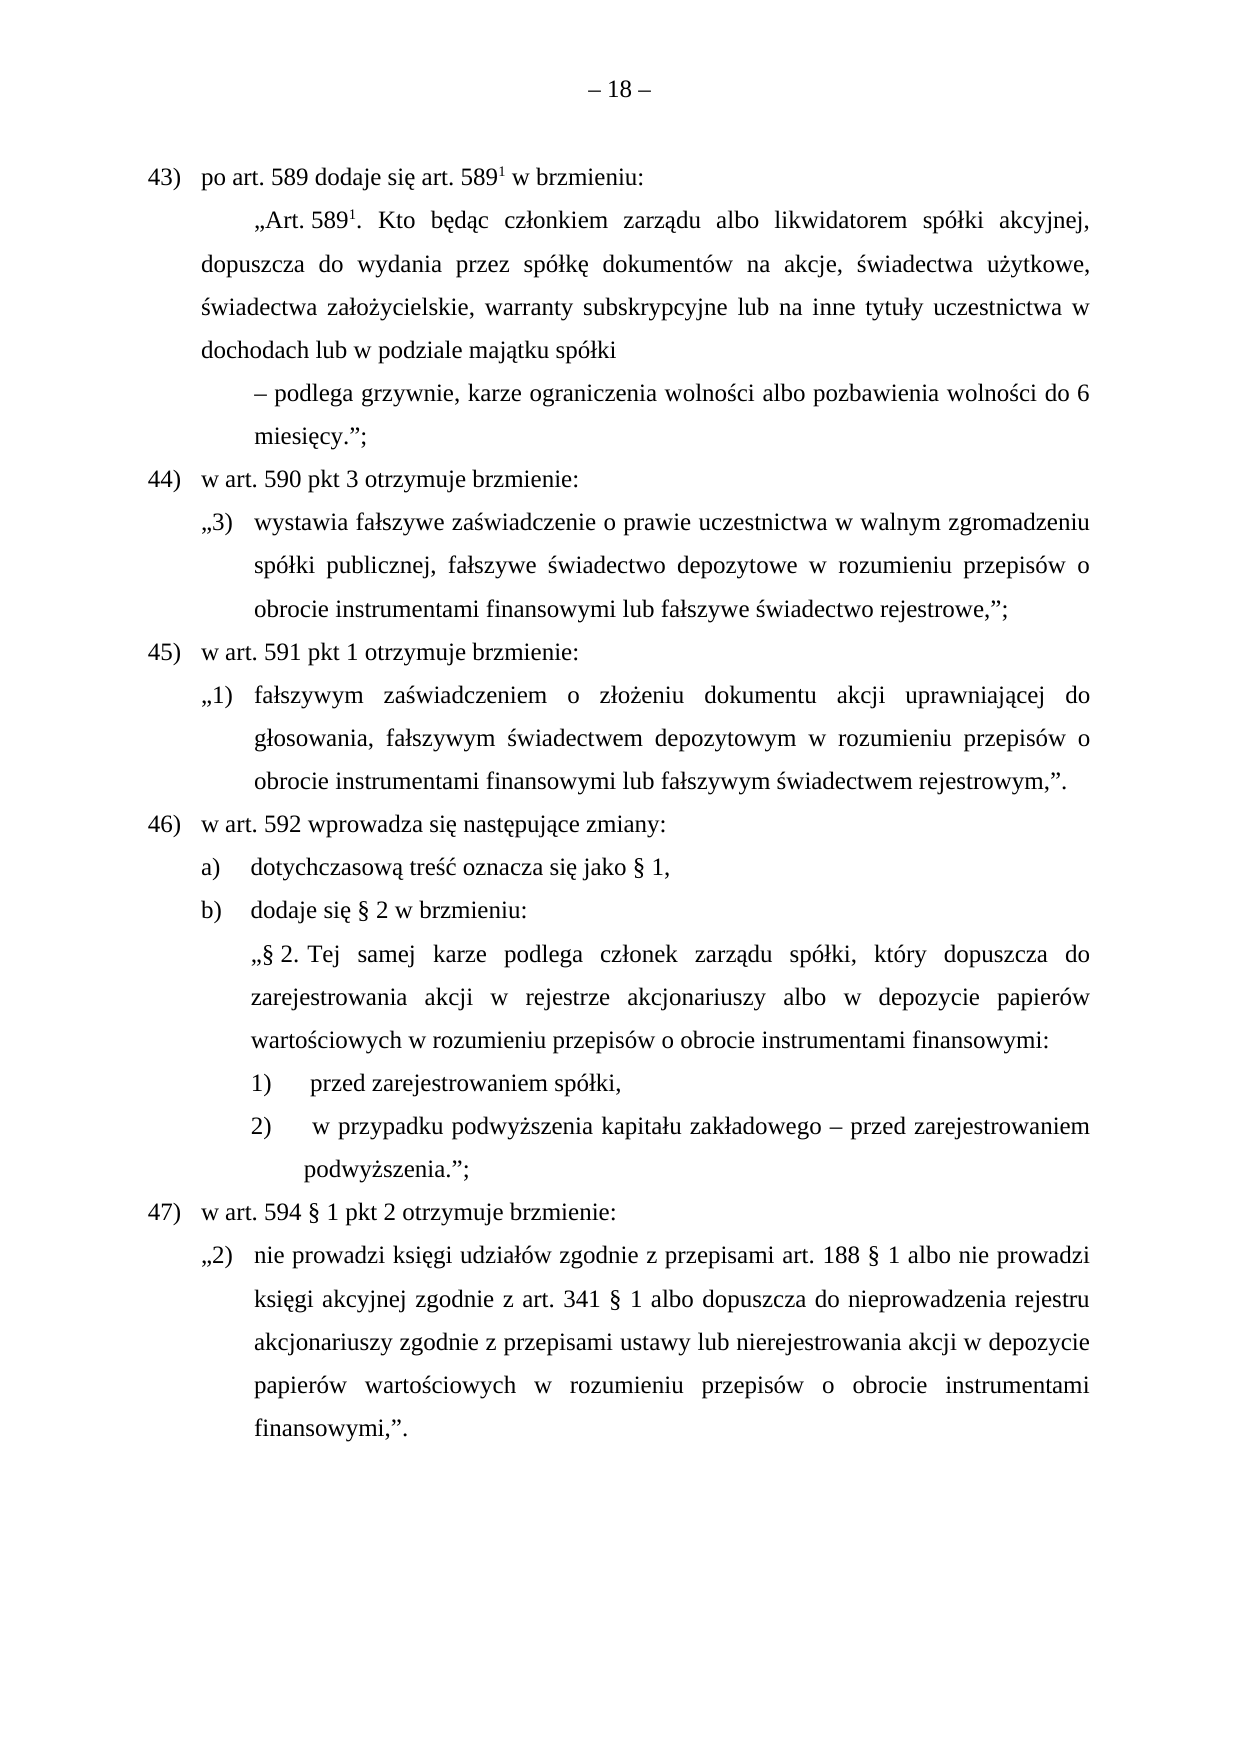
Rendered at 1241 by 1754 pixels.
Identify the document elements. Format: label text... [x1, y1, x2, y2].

text „§ 2. Tej samej karze podlega członek zarządu spółki, który dopuszcza do zarejestrowania akcji w rejestrze akcjonariuszy albo w depozycie papierów wartościowych w rozumieniu przepisów o obrocie instrumentami finansowymi: [251, 939, 1091, 1054]
text „2) nie prowadzi księgi udziałów zgodnie z przepisami art. 188 § 1 albo nie prowadzi księgi akcyjnej zgodnie z art. 341 § 1 albo dopuszcza do nieprowadzenia rejestru akcjonariuszy zgodnie z przepisami ustawy lub nierejestrowania akcji w depozycie papierów wartościowych w rozumieniu przepisów o obrocie instrumentami finansowymi,”. [201, 1241, 1091, 1442]
text 1) przed zarejestrowaniem spółki, [251, 1068, 1091, 1097]
text 45) w art. 591 pkt 1 otrzymuje brzmienie: [148, 637, 1091, 666]
text „Art. 5891. Kto będąc członkiem zarządu albo likwidatorem spółki akcyjnej, dopuszcza do wydania przez spółkę dokumentów na akcje, świadectwa użytkowe, świadectwa założycielskie, warranty subskrypcyjne lub na inne tytuły uczestnictwa w dochodach lub w podziale majątku spółki [201, 206, 1091, 364]
text 2) w przypadku podwyższenia kapitału zakładowego – przed zarejestrowaniem podwyższenia.”; [251, 1111, 1091, 1183]
text 47) w art. 594 § 1 pkt 2 otrzymuje brzmienie: [148, 1197, 1091, 1226]
text – podlega grzywnie, karze ograniczenia wolności albo pozbawienia wolności do 6 miesięcy.”; [254, 378, 1091, 450]
text „3) wystawia fałszywe zaświadczenie o prawie uczestnictwa w walnym zgromadzeniu spółki publicznej, fałszywe świadectwo depozytowe w rozumieniu przepisów o obrocie instrumentami finansowymi lub fałszywe świadectwo rejestrowe,”; [201, 507, 1091, 622]
text 44) w art. 590 pkt 3 otrzymuje brzmienie: [148, 464, 1091, 493]
text b) dodaje się § 2 w brzmieniu: [201, 896, 1091, 924]
text 46) w art. 592 wprowadza się następujące zmiany: [148, 809, 1091, 838]
text a) dotychczasową treść oznacza się jako § 1, [201, 852, 1091, 881]
text „1) fałszywym zaświadczeniem o złożeniu dokumentu akcji uprawniającej do głosowania, fałszywym świadectwem depozytowym w rozumieniu przepisów o obrocie instrumentami finansowymi lub fałszywym świadectwem rejestrowym,”. [201, 680, 1091, 795]
text 43) po art. 589 dodaje się art. 5891 w brzmieniu: [148, 162, 1091, 191]
